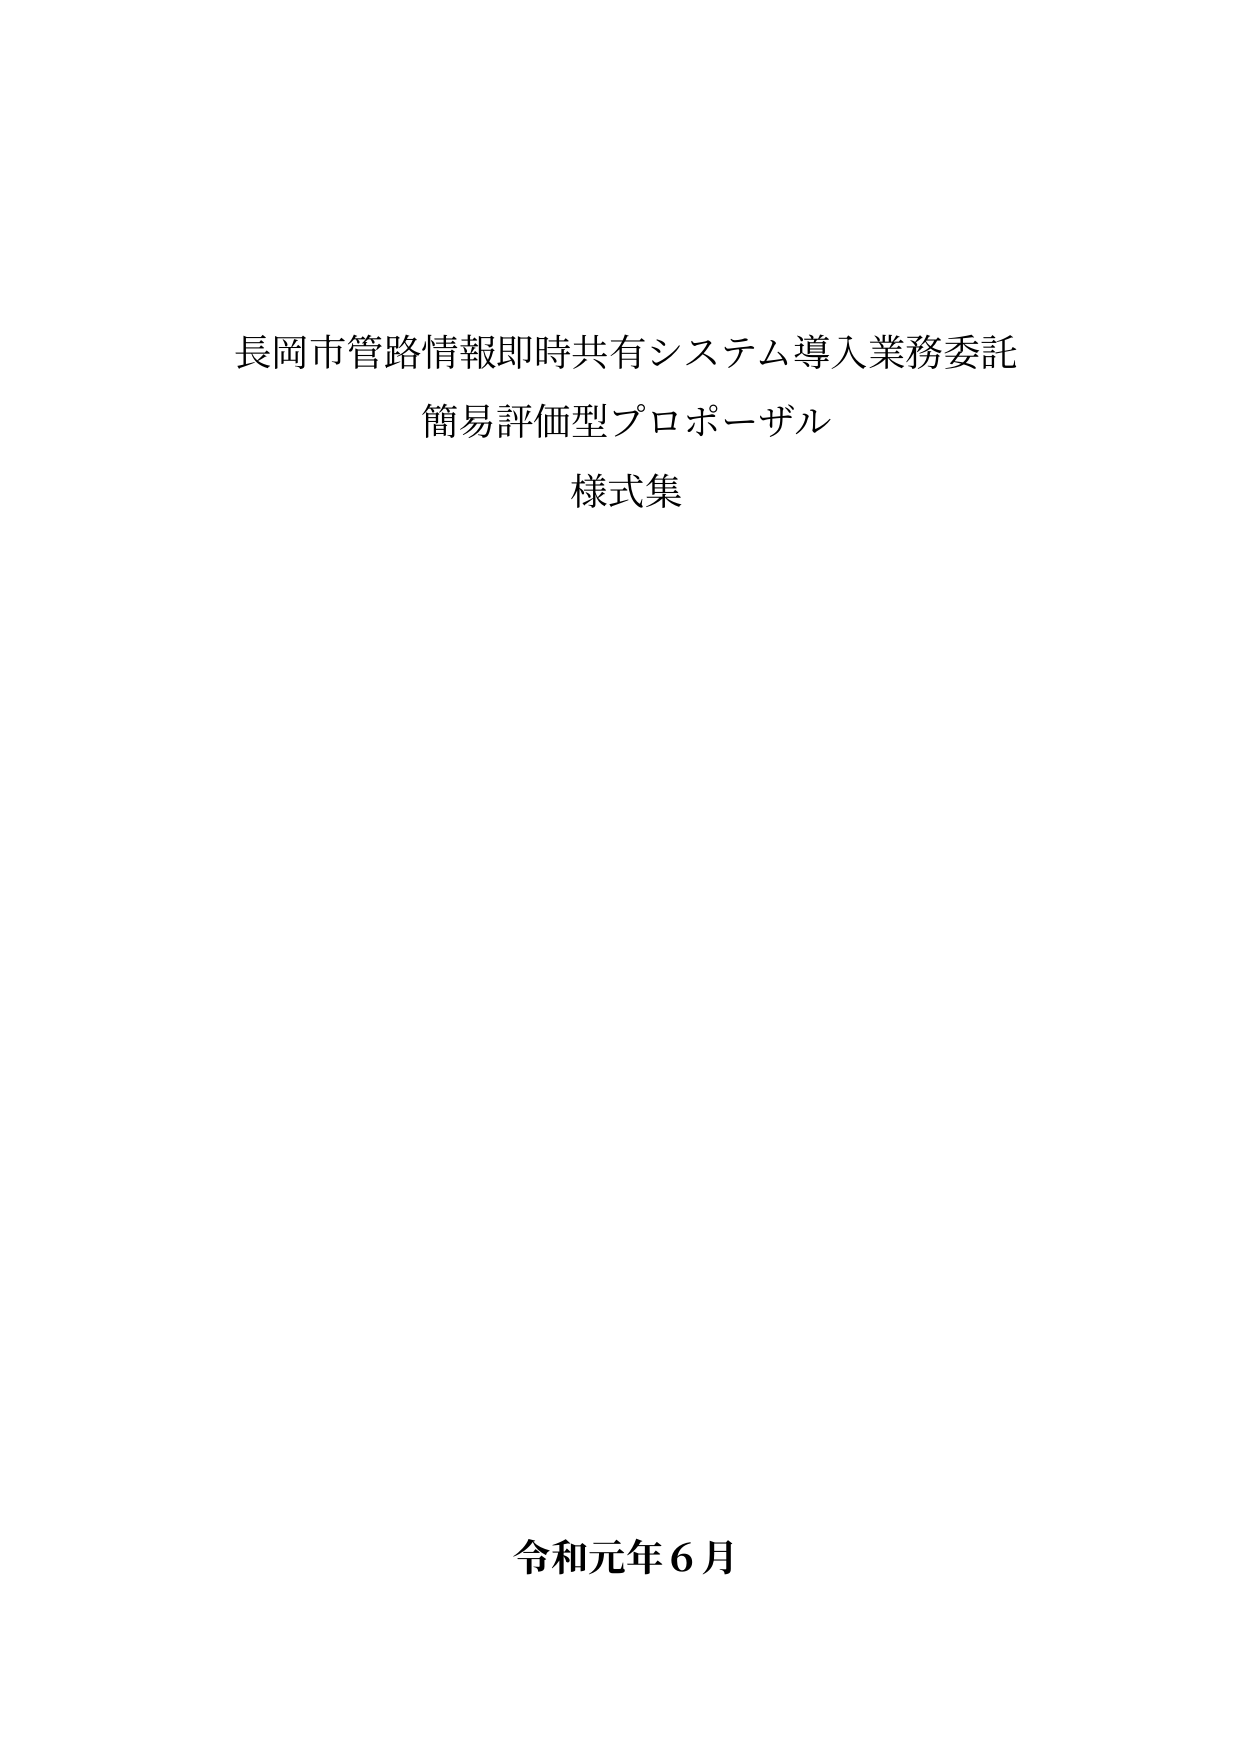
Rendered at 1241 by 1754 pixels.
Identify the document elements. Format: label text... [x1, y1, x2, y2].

text 様式集 [118, 462, 1134, 516]
text 簡易評価型プロポーザル [118, 392, 1134, 446]
text 令和元年６月 [118, 1528, 1134, 1582]
text 長岡市管路情報即時共有システム導入業務委託 [118, 323, 1134, 377]
